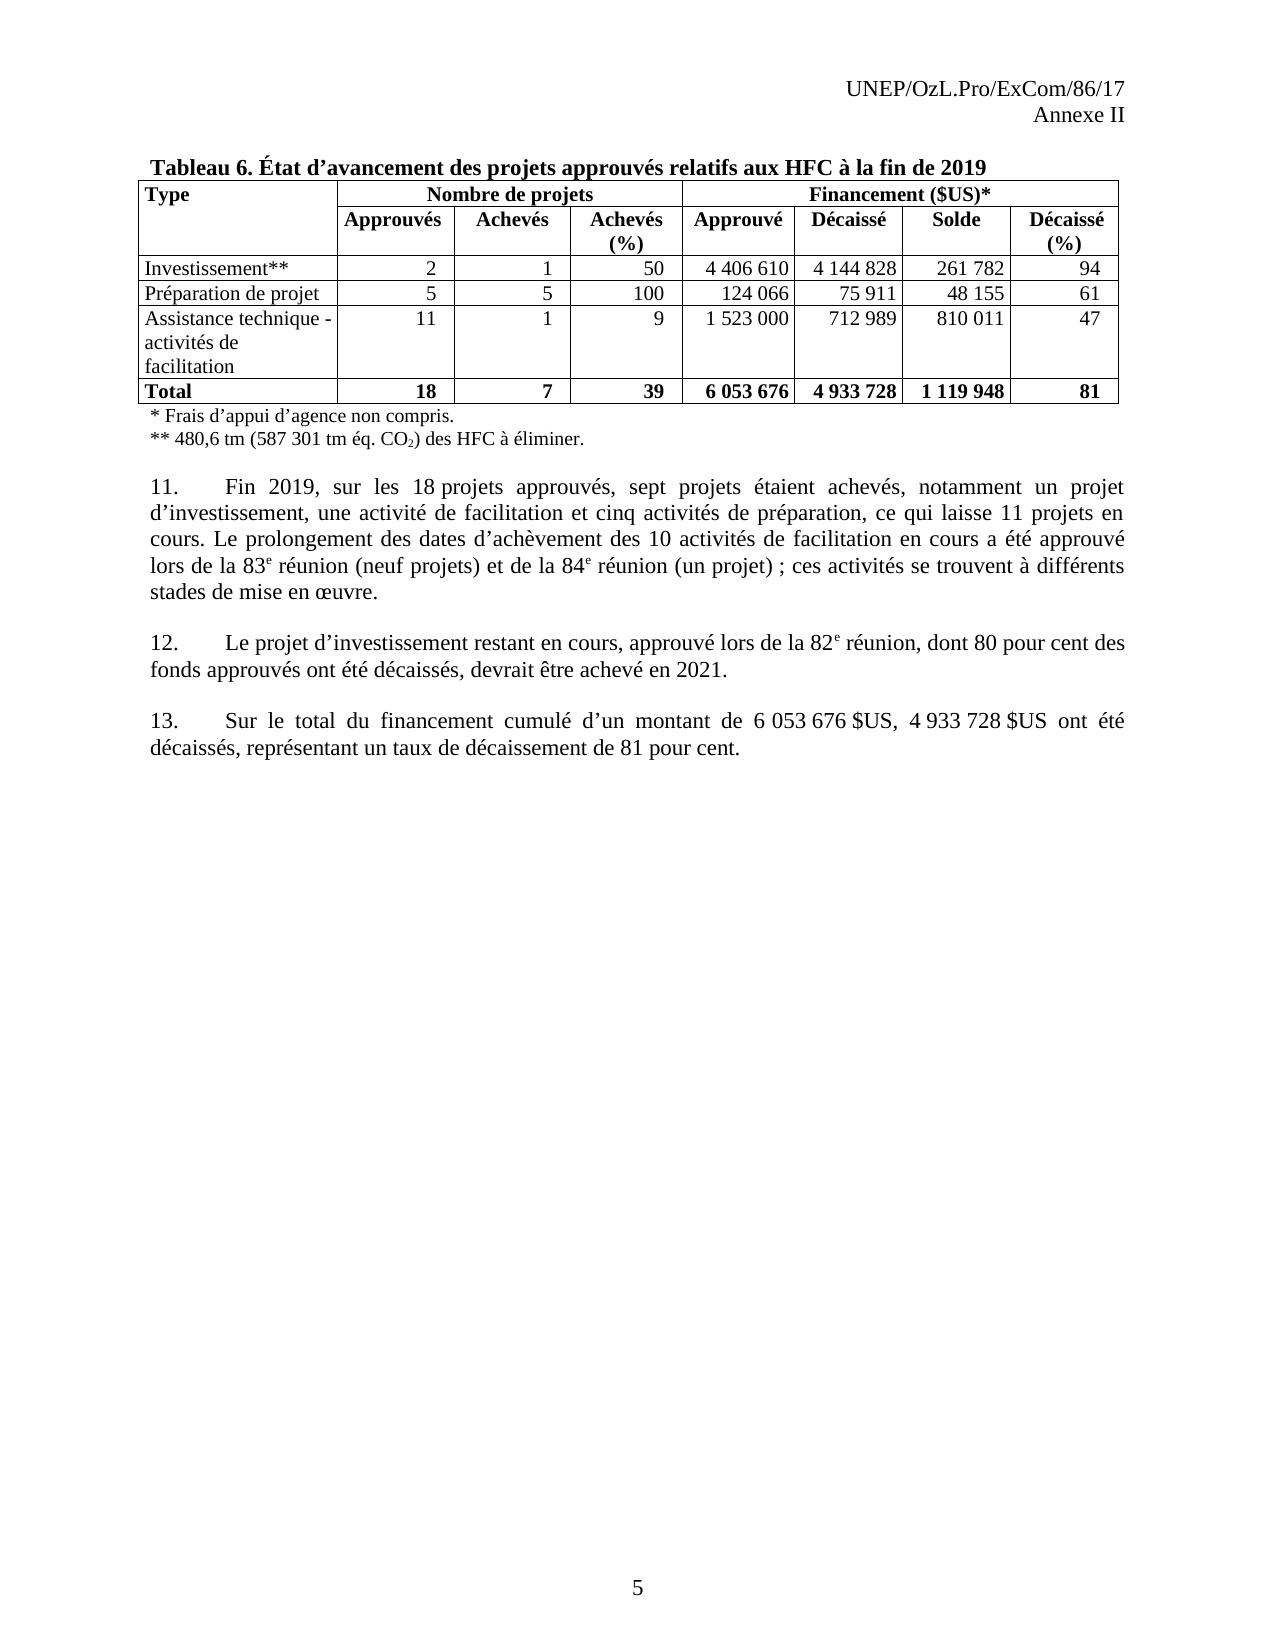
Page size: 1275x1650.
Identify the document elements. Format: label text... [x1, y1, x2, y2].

table_cell 94 [1011, 256, 1118, 280]
table_cell Assistance technique - activités de facilitation [139, 306, 337, 378]
table_cell 47 [1011, 306, 1118, 378]
table_cell Solde [903, 207, 1010, 255]
table_cell Achevés [455, 207, 570, 255]
subtitle Sur le total du financement cumulé d’un montant de 6 053 676 $US, 4 933 728 $US ont été décaissés, représentant un taux de décaissement de 81 pour cent. [150, 707, 1125, 760]
table_cell 18 [338, 379, 454, 403]
table_cell 11 [338, 306, 454, 378]
title * Frais d’appui d’agence non compris. [150, 404, 1125, 427]
table_cell 2 [338, 256, 454, 280]
table_cell 100 [571, 281, 682, 305]
table_cell Achevés (%) [571, 207, 682, 255]
title ** 480,6 tm (587 301 tm éq. CO2) des HFC à éliminer. [150, 427, 1125, 450]
table_cell 1 523 000 [683, 306, 794, 378]
subtitle Le projet d’investissement restant en cours, approuvé lors de la 82e réunion, dont 80 pour cent des fonds approuvés ont été décaissés, devrait être achevé en 2021. [150, 629, 1125, 682]
table_cell 4 144 828 [795, 256, 902, 280]
table_header Nombre de projets [338, 181, 682, 206]
table_cell Approuvé [683, 207, 794, 255]
table_cell 5 [455, 281, 570, 305]
table_cell 39 [571, 379, 682, 403]
table_cell Approuvés [338, 207, 454, 255]
table_cell 810 011 [903, 306, 1010, 378]
table_cell 712 989 [795, 306, 902, 378]
table_cell 48 155 [903, 281, 1010, 305]
table_cell 6 053 676 [683, 379, 794, 403]
table_cell 261 782 [903, 256, 1010, 280]
table_cell 1 119 948 [903, 379, 1010, 403]
table_cell 1 [455, 256, 570, 280]
table_cell 7 [455, 379, 570, 403]
table_header Financement ($US)* [683, 181, 1118, 206]
table_cell 124 066 [683, 281, 794, 305]
table_cell 81 [1011, 379, 1118, 403]
table_cell 5 [338, 281, 454, 305]
table_header Type [139, 181, 337, 255]
table_cell 4 933 728 [795, 379, 902, 403]
table_cell 61 [1011, 281, 1118, 305]
table_cell 50 [571, 256, 682, 280]
table_cell Décaissé [795, 207, 902, 255]
table_cell 75 911 [795, 281, 902, 305]
table_cell Décaissé (%) [1011, 207, 1118, 255]
table_cell Préparation de projet [139, 281, 337, 305]
table_cell Investissement** [139, 256, 337, 280]
table_cell 1 [455, 306, 570, 378]
table_cell Total [139, 379, 337, 403]
subtitle Fin 2019, sur les 18 projets approuvés, sept projets étaient achevés, notamment un projet d’investissement, une activité de facilitation et cinq activités de préparation, ce qui laisse 11 projets en cours. Le prolongement des dates d’achèvement des 10 activités de facilitation en cours a été approuvé lors de la 83e réunion (neuf projets) et de la 84e réunion (un projet) ; ces activités se trouvent à différents stades de mise en œuvre. [150, 473, 1125, 604]
table_cell 9 [571, 306, 682, 378]
subtitle Tableau 6. État d’avancement des projets approuvés relatifs aux HFC à la fin de 2019 [150, 154, 1125, 180]
table_cell 4 406 610 [683, 256, 794, 280]
